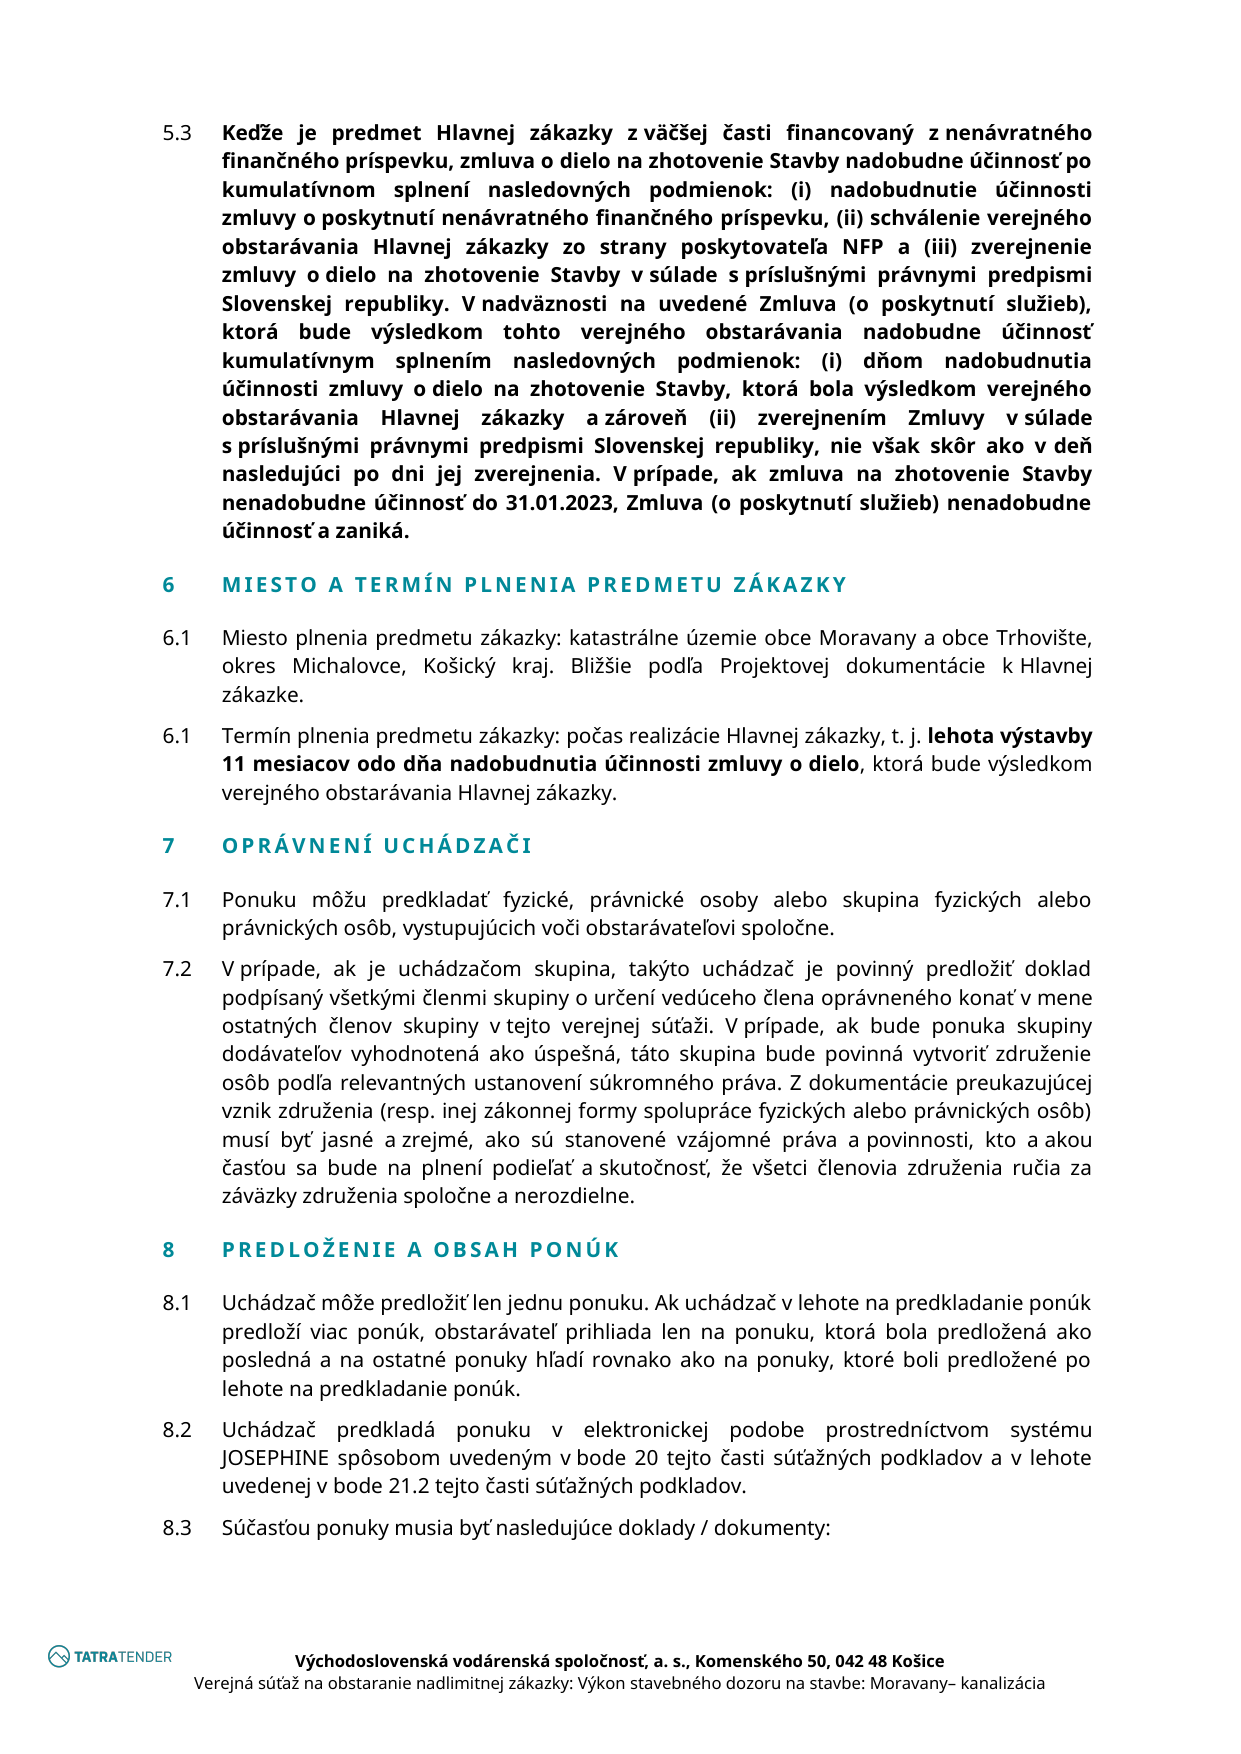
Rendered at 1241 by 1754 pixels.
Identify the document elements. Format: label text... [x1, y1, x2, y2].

picture [42, 1634, 182, 1677]
subtitle V prípade, ak je uchádzačom skupina, takýto uchádzač je povinný predložiť doklad podpísaný všetkými členmi skupiny o určení vedúceho člena oprávneného konať v mene ostatných členov skupiny v tejto verejnej súťaži. V prípade, ak bude ponuka skupiny dodávateľov vyhodnotená ako úspešná, táto skupina bude povinná vytvoriť združenie osôb podľa relevantných ustanovení súkromného práva. Z dokumentácie preukazujúcej vznik združenia (resp. inej zákonnej formy spolupráce fyzických alebo právnických osôb) musí byť jasné a zrejmé, ako sú stanovené vzájomné práva a povinnosti, kto a akou časťou sa bude na plnení podieľať a skutočnosť, že všetci členovia združenia ručia za záväzky združenia spoločne a nerozdielne. [162, 954, 1093, 1210]
subtitle Keďže je predmet Hlavnej zákazky z väčšej časti financovaný z nenávratného finančného príspevku, zmluva o dielo na zhotovenie Stavby nadobudne účinnosť po kumulatívnom splnení nasledovných podmienok: (i) nadobudnutie účinnosti zmluvy o poskytnutí nenávratného finančného príspevku, (ii) schválenie verejného obstarávania Hlavnej zákazky zo strany poskytovateľa NFP a (iii) zverejnenie zmluvy o dielo na zhotovenie Stavby v súlade s príslušnými právnymi predpismi Slovenskej republiky. V nadväznosti na uvedené Zmluva (o poskytnutí služieb), ktorá bude výsledkom tohto verejného obstarávania nadobudne účinnosť kumulatívnym splnením nasledovných podmienok: (i) dňom nadobudnutia účinnosti zmluvy o dielo na zhotovenie Stavby, ktorá bola výsledkom verejného obstarávania Hlavnej zákazky a zároveň (ii) zverejnením Zmluvy v súlade s príslušnými právnymi predpismi Slovenskej republiky, nie však skôr ako v deň nasledujúci po dni jej zverejnenia. V prípade, ak zmluva na zhotovenie Stavby nenadobudne účinnosť do 31.01.2023, Zmluva (o poskytnutí služieb) nenadobudne účinnosť a zaniká. [162, 118, 1093, 545]
subtitle Uchádzač môže predložiť len jednu ponuku. Ak uchádzač v lehote na predkladanie ponúk predloží viac ponúk, obstarávateľ prihliada len na ponuku, ktorá bola predložená ako posledná a na ostatné ponuky hľadí rovnako ako na ponuky, ktoré boli predložené po lehote na predkladanie ponúk. [162, 1288, 1093, 1402]
list Súčasťou ponuky musia byť nasledujúce doklady / dokumenty: [162, 1513, 1093, 1541]
text Miesto a termín plnenia predmetu zákazky [162, 570, 1093, 598]
subtitle Ponuku môžu predkladať fyzické, právnické osoby alebo skupina fyzických alebo právnických osôb, vystupujúcich voči obstarávateľovi spoločne. [162, 885, 1093, 942]
subtitle Miesto plnenia predmetu zákazky: katastrálne územie obce Moravany a obce Trhovište, okres Michalovce, Košický kraj. Bližšie podľa Projektovej dokumentácie k Hlavnej zákazke. [162, 623, 1093, 708]
subtitle Uchádzač predkladá ponuku v elektronickej podobe prostredníctvom systému JOSEPHINE spôsobom uvedeným v bode 20 tejto časti súťažných podkladov a v lehote uvedenej v bode 21.2 tejto časti súťažných podkladov. [162, 1415, 1093, 1500]
text Predloženie a obsah ponúk [162, 1235, 1093, 1263]
text Oprávnení uchádzači [162, 831, 1093, 860]
subtitle Termín plnenia predmetu zákazky: počas realizácie Hlavnej zákazky, t. j. lehota výstavby 11 mesiacov odo dňa nadobudnutia účinnosti zmluvy o dielo, ktorá bude výsledkom verejného obstarávania Hlavnej zákazky. [162, 721, 1093, 806]
